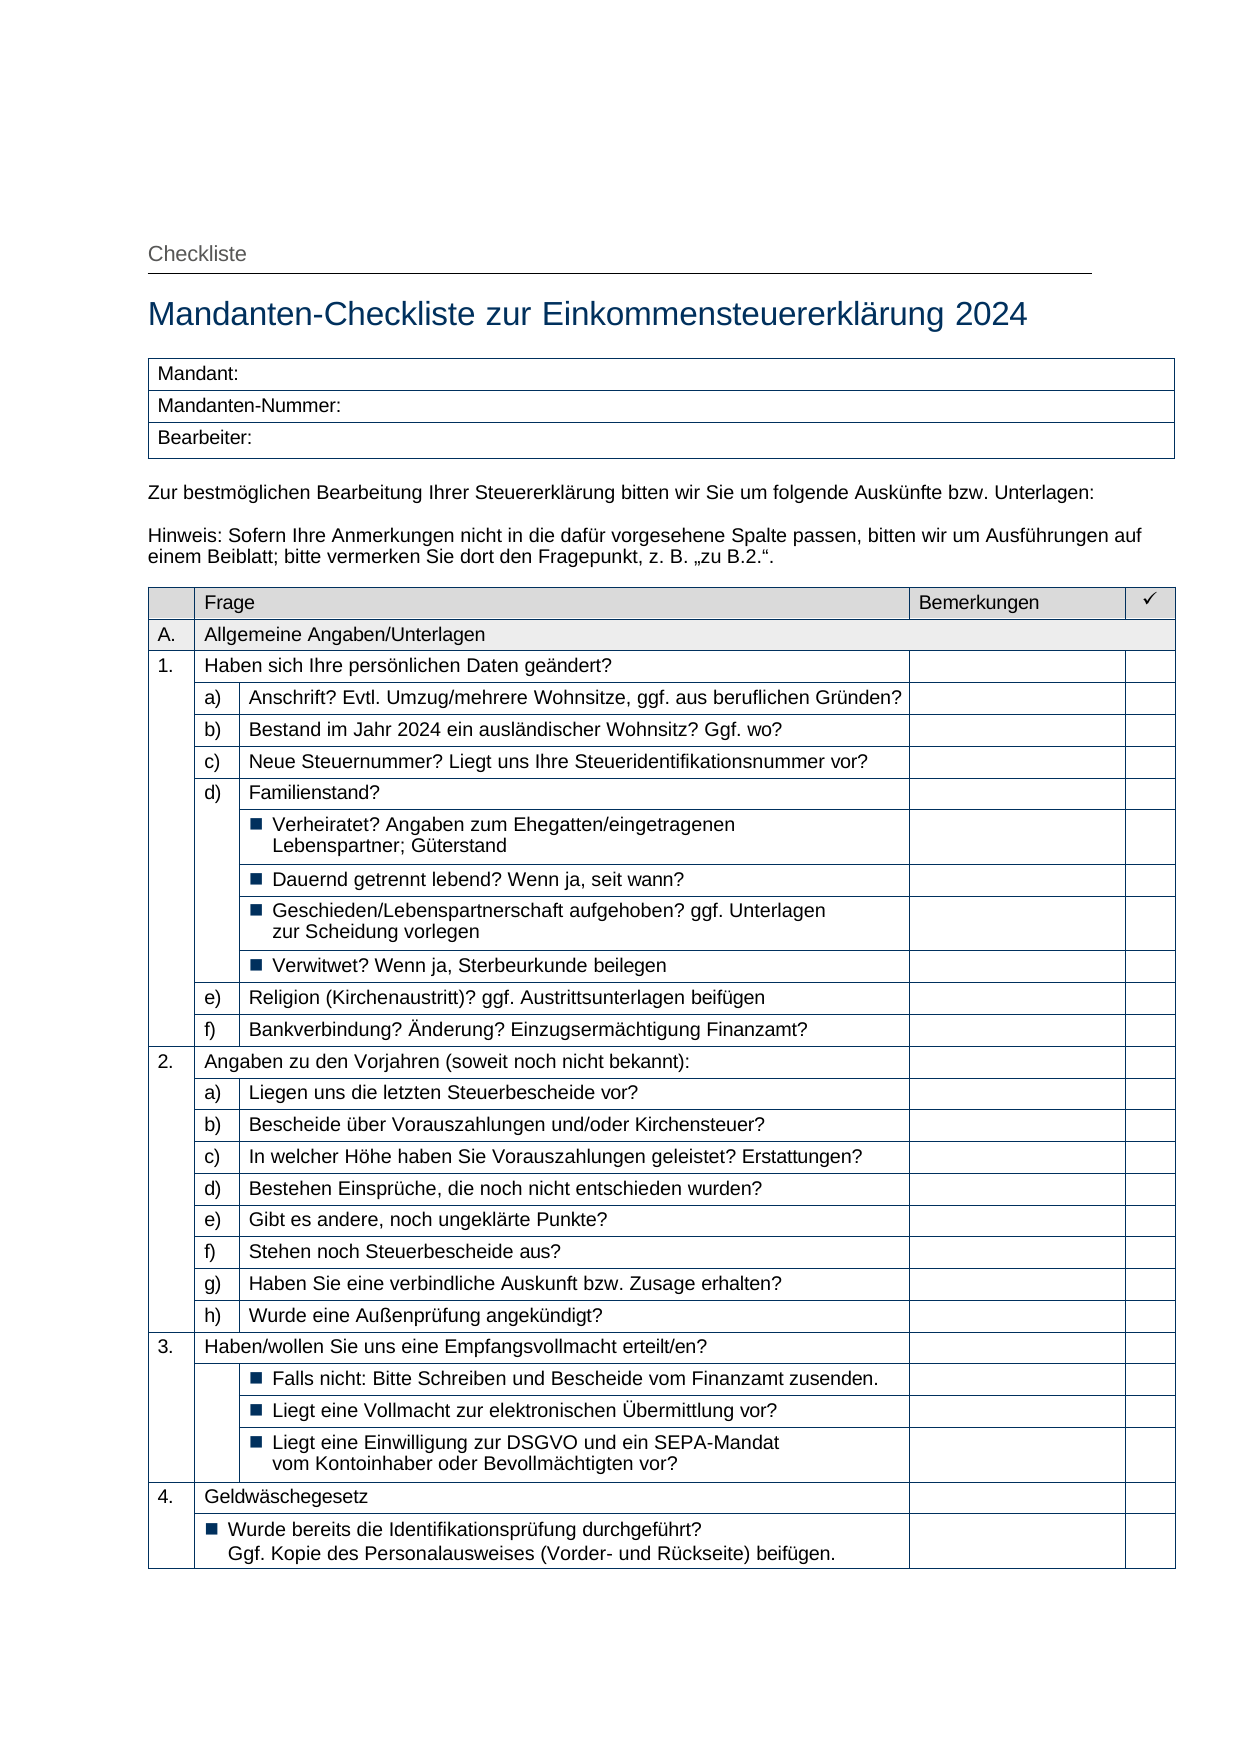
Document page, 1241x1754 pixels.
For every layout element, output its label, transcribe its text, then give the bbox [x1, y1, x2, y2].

table_cell [910, 1514, 1125, 1568]
table_cell [910, 1396, 1125, 1427]
table_cell Haben Sie eine verbindliche Auskunft bzw. Zusage erhalten? [240, 1269, 909, 1300]
table_cell [1126, 1269, 1175, 1300]
table_cell [1126, 1333, 1175, 1363]
table_cell 3. [149, 1333, 194, 1482]
table_cell [1126, 1206, 1175, 1236]
table_cell a) [195, 683, 239, 714]
table_cell 2. [149, 1047, 194, 1332]
text Checkliste [148, 241, 1186, 267]
table_cell [1126, 651, 1175, 682]
table_cell [910, 897, 1125, 950]
table_cell Familienstand? [240, 779, 909, 809]
table_cell e) [195, 983, 239, 1014]
table_cell [910, 1079, 1125, 1109]
table_cell Bestand im Jahr 2024 ein ausländischer Wohnsitz? Ggf. wo? [240, 715, 909, 746]
table_cell a) [195, 1079, 239, 1109]
table_cell [910, 779, 1125, 809]
table_cell Bearbeiter: [149, 423, 1174, 458]
table_cell [910, 1301, 1125, 1332]
table_cell e) [195, 1206, 239, 1236]
table_cell h) [195, 1301, 239, 1332]
table_cell [1126, 1364, 1175, 1395]
table_cell Bestehen Einsprüche, die noch nicht entschieden wurden? [240, 1174, 909, 1204]
table_cell d) [195, 1174, 239, 1204]
table_cell 1. [149, 651, 194, 1046]
table_cell [910, 1206, 1125, 1236]
table_cell Haben/wollen Sie uns eine Empfangsvollmacht erteilt/en? [195, 1333, 909, 1363]
table_cell [1126, 897, 1175, 950]
table_cell [910, 1269, 1125, 1300]
table_cell [1126, 747, 1175, 777]
table_header Frage [195, 588, 909, 618]
table_cell Liegen uns die letzten Steuerbescheide vor? [240, 1079, 909, 1109]
table_cell [910, 1142, 1125, 1173]
text Hinweis: Sofern Ihre Anmerkungen nicht in die dafür vorgesehene Spalte passen, bitten wir um Ausführungen auf einem Beiblatt; bitte vermerken Sie dort den Fragepunkt, z. B. „zu B.2.“. [148, 526, 1142, 567]
table_header [1126, 588, 1175, 618]
table_cell Liegt eine Einwilligung zur DSGVO und ein SEPA-Mandat vom Kontoinhaber oder Bevollmächtigten vor? [240, 1428, 909, 1482]
table_cell [910, 683, 1125, 714]
table_cell f) [195, 1237, 239, 1268]
table_cell Geldwäschegesetz [195, 1483, 909, 1513]
table_cell Mandanten-Nummer: [149, 391, 1174, 422]
table_cell b) [195, 1110, 239, 1141]
table_cell Religion (Kirchenaustritt)? ggf. Austrittsunterlagen beifügen [240, 983, 909, 1014]
table_header Mandant: [149, 359, 1174, 390]
table_cell d) [195, 779, 239, 982]
table_cell [1126, 1514, 1175, 1568]
table_cell Verwitwet? Wenn ja, Sterbeurkunde beilegen [240, 951, 909, 982]
table_cell In welcher Höhe haben Sie Vorauszahlungen geleistet? Erstattungen? [240, 1142, 909, 1173]
table_cell Liegt eine Vollmacht zur elektronischen Übermittlung vor? [240, 1396, 909, 1427]
table_cell [1126, 715, 1175, 746]
table_cell [910, 810, 1125, 864]
table_cell [910, 1015, 1125, 1046]
table_cell [910, 865, 1125, 896]
table_cell [910, 715, 1125, 746]
table_cell Gibt es andere, noch ungeklärte Punkte? [240, 1206, 909, 1236]
title Mandanten-Checkliste zur Einkommensteuererklärung 2024 [148, 293, 1186, 332]
table_cell [1126, 951, 1175, 982]
table_cell A. [149, 620, 194, 650]
table_cell [910, 983, 1125, 1014]
table_header [149, 588, 194, 618]
table_cell [1126, 1237, 1175, 1268]
table_cell [1126, 1301, 1175, 1332]
table_cell [910, 1483, 1125, 1513]
table_cell Verheiratet? Angaben zum Ehegatten/eingetragenen Lebenspartner; Güterstand [240, 810, 909, 864]
table_cell [910, 1364, 1125, 1395]
table_cell Anschrift? Evtl. Umzug/mehrere Wohnsitze, ggf. aus beruflichen Gründen? [240, 683, 909, 714]
table_cell [1126, 983, 1175, 1014]
table_cell [195, 1364, 239, 1482]
table_cell [910, 1110, 1125, 1141]
table_cell [910, 747, 1125, 777]
table_cell [1126, 1079, 1175, 1109]
table_cell [910, 1428, 1125, 1482]
table_cell [910, 1237, 1125, 1268]
text Zur bestmöglichen Bearbeitung Ihrer Steuererklärung bitten wir Sie um folgende Auskünfte bzw. Unterlagen: [148, 481, 1186, 504]
table_cell [1126, 1428, 1175, 1482]
table_cell [910, 1174, 1125, 1204]
table_cell c) [195, 747, 239, 777]
table_cell [910, 1047, 1125, 1077]
table_cell [1126, 810, 1175, 864]
table_cell Wurde bereits die Identifikationsprüfung durchgeführt? Ggf. Kopie des Personalausweises (Vorder- und Rückseite) beifügen. [195, 1514, 909, 1568]
table_cell Falls nicht: Bitte Schreiben und Bescheide vom Finanzamt zusenden. [240, 1364, 909, 1395]
table_cell Haben sich Ihre persönlichen Daten geändert? [195, 651, 909, 682]
table_cell [1126, 779, 1175, 809]
table_cell [1126, 865, 1175, 896]
table_cell Dauernd getrennt lebend? Wenn ja, seit wann? [240, 865, 909, 896]
table_header Bemerkungen [910, 588, 1125, 618]
table_cell [1126, 1110, 1175, 1141]
table_cell [1126, 1174, 1175, 1204]
table_cell [1126, 1483, 1175, 1513]
table_cell Angaben zu den Vorjahren (soweit noch nicht bekannt): [195, 1047, 909, 1077]
table_cell Geschieden/Lebenspartnerschaft aufgehoben? ggf. Unterlagen zur Scheidung vorlegen [240, 897, 909, 950]
table_cell [1126, 1015, 1175, 1046]
table_cell [1126, 683, 1175, 714]
table_cell [910, 651, 1125, 682]
table_cell Wurde eine Außenprüfung angekündigt? [240, 1301, 909, 1332]
table_cell [1126, 1142, 1175, 1173]
table_cell Bescheide über Vorauszahlungen und/oder Kirchensteuer? [240, 1110, 909, 1141]
table_cell Allgemeine Angaben/Unterlagen [195, 620, 1175, 650]
table_cell Stehen noch Steuerbescheide aus? [240, 1237, 909, 1268]
table_cell 4. [149, 1483, 194, 1568]
table_cell c) [195, 1142, 239, 1173]
table_cell Bankverbindung? Änderung? Einzugsermächtigung Finanzamt? [240, 1015, 909, 1046]
table_cell [1126, 1047, 1175, 1077]
table_cell f) [195, 1015, 239, 1046]
table_cell Neue Steuernummer? Liegt uns Ihre Steueridentifikationsnummer vor? [240, 747, 909, 777]
table_cell [910, 1333, 1125, 1363]
table_cell g) [195, 1269, 239, 1300]
table_cell b) [195, 715, 239, 746]
table_cell [1126, 1396, 1175, 1427]
table_cell [910, 951, 1125, 982]
